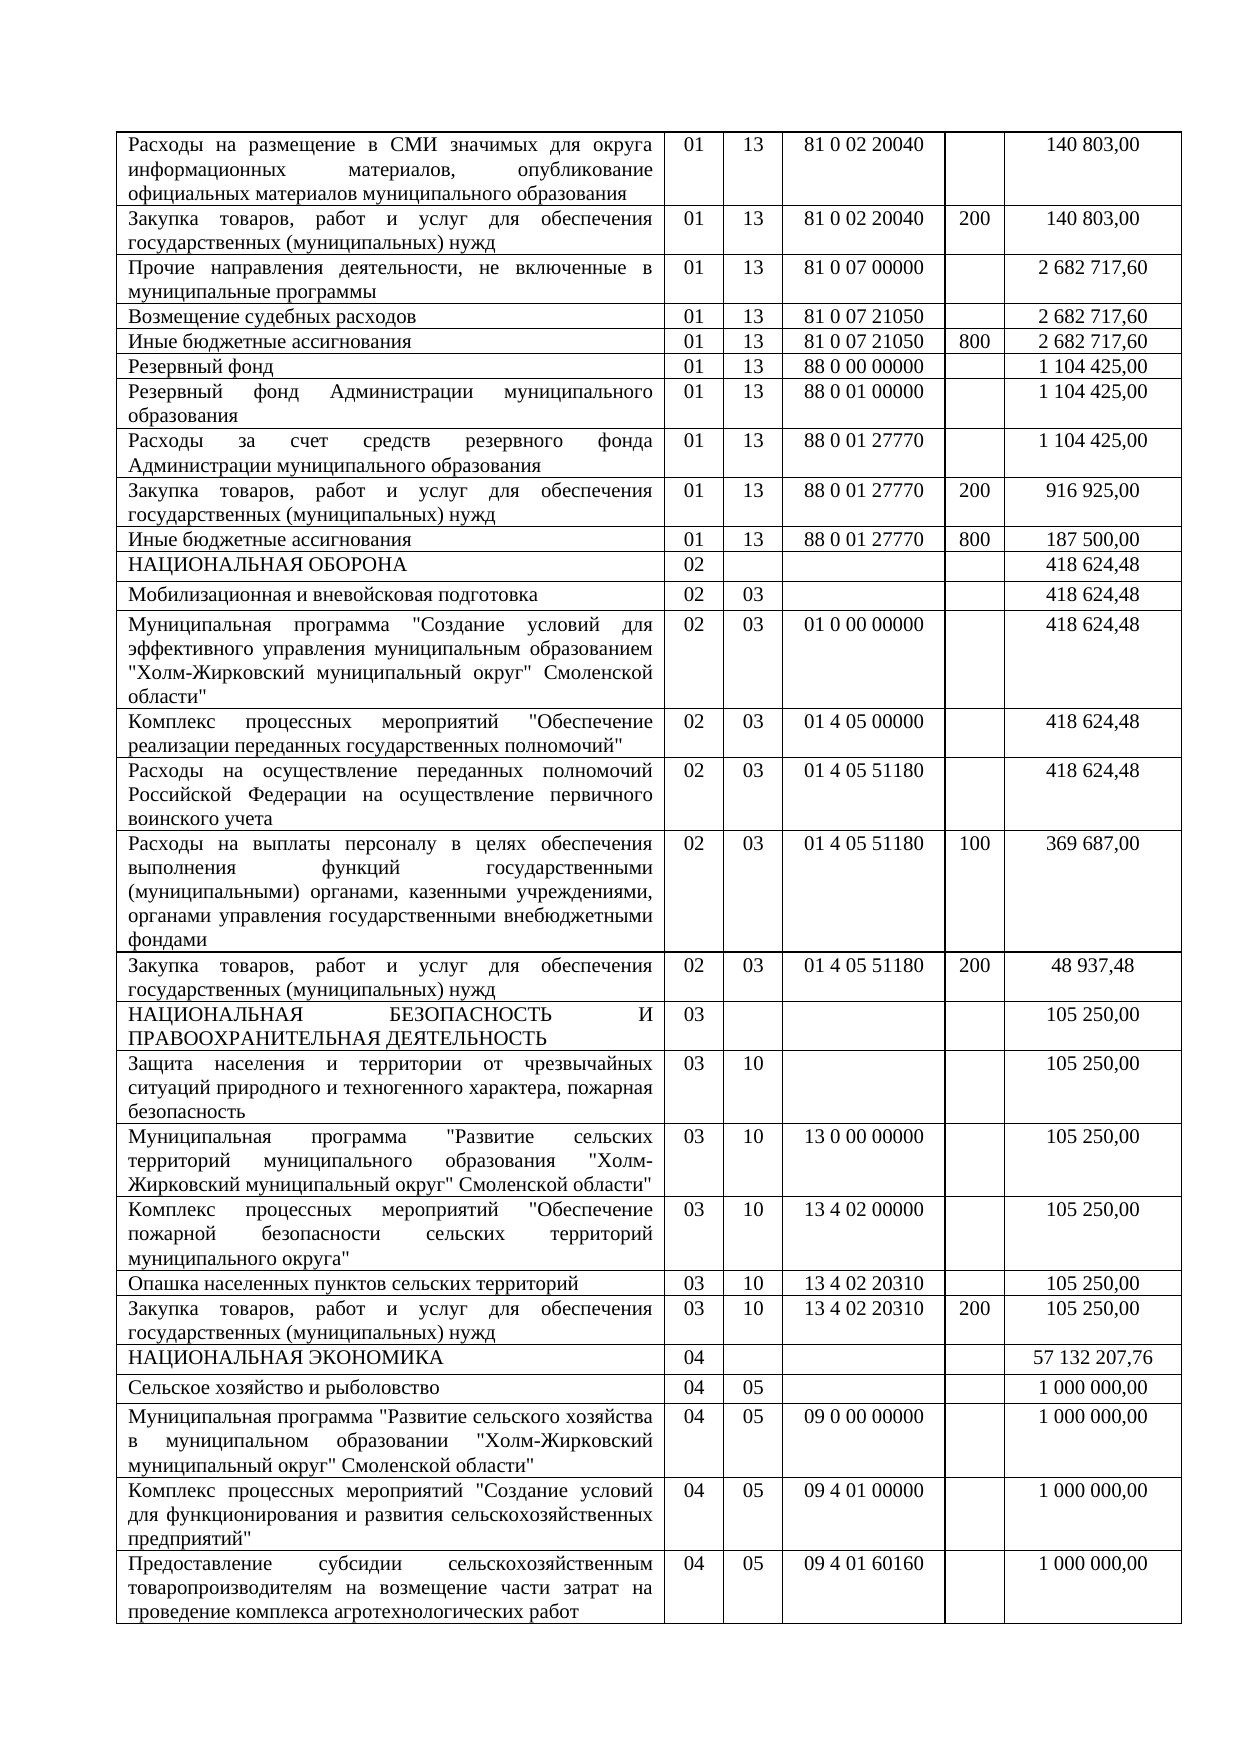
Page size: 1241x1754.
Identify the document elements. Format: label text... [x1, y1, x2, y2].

table_cell 916 925,00 [1005, 478, 1181, 526]
table_cell 10 [724, 1296, 782, 1344]
table_cell 02 [665, 831, 723, 951]
table_cell 01 [665, 304, 723, 328]
table_cell 04 [665, 1551, 723, 1623]
table_cell Прочие направления деятельности, не включенные в муниципальные программы [117, 255, 664, 303]
table_cell [783, 582, 944, 610]
table_cell 03 [665, 1002, 723, 1050]
table_cell 01 4 05 51180 [783, 953, 944, 1001]
table_cell 04 [665, 1478, 723, 1550]
table_cell 02 [665, 758, 723, 830]
table_cell Комплекс процессных мероприятий "Обеспечение пожарной безопасности сельских территорий муниципального округа" [117, 1197, 664, 1269]
table_cell 1 104 425,00 [1005, 429, 1181, 477]
table_cell 01 [665, 133, 723, 204]
table_cell [946, 1271, 1004, 1294]
table_cell 140 803,00 [1005, 206, 1181, 254]
table_cell 200 [946, 206, 1004, 254]
table_cell 105 250,00 [1005, 1296, 1181, 1344]
table_cell 2 682 717,60 [1005, 304, 1181, 328]
table_cell Опашка населенных пунктов сельских территорий [117, 1271, 664, 1294]
table_cell 105 250,00 [1005, 1002, 1181, 1050]
table_cell 10 [724, 1051, 782, 1123]
table_cell 05 [724, 1478, 782, 1550]
table_cell 100 [946, 831, 1004, 951]
table_cell Муниципальная программа "Развитие сельского хозяйства в муниципальном образовании "Холм-Жирковский муниципальный округ" Смоленской области" [117, 1404, 664, 1477]
table_cell 418 624,48 [1005, 709, 1181, 757]
table_cell 01 [665, 429, 723, 477]
table_cell 13 [724, 527, 782, 551]
table_cell [946, 1551, 1004, 1623]
table_cell 01 [665, 478, 723, 526]
table_cell Защита населения и территории от чрезвычайных ситуаций природного и техногенного характера, пожарная безопасность [117, 1051, 664, 1123]
table_cell 105 250,00 [1005, 1124, 1181, 1196]
table_cell [946, 1404, 1004, 1477]
table_cell 88 0 01 00000 [783, 379, 944, 427]
table_cell 04 [665, 1375, 723, 1403]
table_cell 01 [665, 379, 723, 427]
table_cell 02 [665, 709, 723, 757]
table_cell 13 [724, 478, 782, 526]
table_cell Иные бюджетные ассигнования [117, 527, 664, 551]
table_cell Возмещение судебных расходов [117, 304, 664, 328]
table_cell 369 687,00 [1005, 831, 1181, 951]
table_cell 03 [724, 709, 782, 757]
table_cell Муниципальная программа "Развитие сельских территорий муниципального образования "Холм-Жирковский муниципальный округ" Смоленской области" [117, 1124, 664, 1196]
table_cell [946, 255, 1004, 303]
table_cell 1 000 000,00 [1005, 1404, 1181, 1477]
table_cell 1 000 000,00 [1005, 1478, 1181, 1550]
table_cell 140 803,00 [1005, 133, 1181, 204]
table_cell 13 [724, 329, 782, 353]
table_cell 200 [946, 1296, 1004, 1344]
table_cell [783, 1051, 944, 1123]
table_cell 05 [724, 1551, 782, 1623]
table_cell 418 624,48 [1005, 582, 1181, 610]
table_cell 01 [665, 329, 723, 353]
table_cell 03 [724, 953, 782, 1001]
table_cell [946, 1197, 1004, 1269]
table_cell 01 4 05 51180 [783, 758, 944, 830]
table_cell 200 [946, 478, 1004, 526]
table_cell 57 132 207,76 [1005, 1345, 1181, 1373]
table_cell 200 [946, 953, 1004, 1001]
table_cell [946, 709, 1004, 757]
table_cell 03 [665, 1197, 723, 1269]
table_cell 01 0 00 00000 [783, 611, 944, 708]
table_cell 105 250,00 [1005, 1197, 1181, 1269]
table_cell [946, 1051, 1004, 1123]
table_cell [946, 133, 1004, 204]
table_cell Комплекс процессных мероприятий "Создание условий для функционирования и развития сельскохозяйственных предприятий" [117, 1478, 664, 1550]
table_cell Предоставление субсидии сельскохозяйственным товаропроизводителям на возмещение части затрат на проведение комплекса агротехнологических работ [117, 1551, 664, 1623]
table_cell Закупка товаров, работ и услуг для обеспечения государственных (муниципальных) нужд [117, 953, 664, 1001]
table_cell 418 624,48 [1005, 611, 1181, 708]
table_cell 13 [724, 429, 782, 477]
table_cell 03 [724, 758, 782, 830]
table_cell 81 0 07 21050 [783, 304, 944, 328]
table_cell [946, 611, 1004, 708]
table_cell 2 682 717,60 [1005, 255, 1181, 303]
table_cell Расходы на размещение в СМИ значимых для округа информационных материалов, опубликование официальных материалов муниципального образования [117, 133, 664, 204]
table_cell 81 0 02 20040 [783, 133, 944, 204]
table_cell 13 [724, 304, 782, 328]
table_cell [946, 582, 1004, 610]
table_cell 800 [946, 527, 1004, 551]
table_cell НАЦИОНАЛЬНАЯ БЕЗОПАСНОСТЬ И ПРАВООХРАНИТЕЛЬНАЯ ДЕЯТЕЛЬНОСТЬ [117, 1002, 664, 1050]
table_cell Иные бюджетные ассигнования [117, 329, 664, 353]
table_cell [724, 1002, 782, 1050]
table_cell 03 [724, 611, 782, 708]
table_cell 81 0 07 21050 [783, 329, 944, 353]
table_cell [783, 1345, 944, 1373]
table_cell [946, 379, 1004, 427]
table_cell Расходы на выплаты персоналу в целях обеспечения выполнения функций государственными (муниципальными) органами, казенными учреждениями, органами управления государственными внебюджетными фондами [117, 831, 664, 951]
table_cell 10 [724, 1197, 782, 1269]
table_cell Резервный фонд [117, 354, 664, 378]
table_cell 09 0 00 00000 [783, 1404, 944, 1477]
table_cell [946, 354, 1004, 378]
table_cell НАЦИОНАЛЬНАЯ ОБОРОНА [117, 552, 664, 581]
table_cell 13 0 00 00000 [783, 1124, 944, 1196]
table_cell 88 0 01 27770 [783, 478, 944, 526]
table_cell 1 104 425,00 [1005, 379, 1181, 427]
table_cell 01 [665, 527, 723, 551]
table_cell 09 4 01 00000 [783, 1478, 944, 1550]
table_cell 01 4 05 00000 [783, 709, 944, 757]
table_cell 03 [665, 1296, 723, 1344]
table_cell 01 [665, 354, 723, 378]
table_cell 13 [724, 206, 782, 254]
table_cell Закупка товаров, работ и услуг для обеспечения государственных (муниципальных) нужд [117, 206, 664, 254]
table_cell Сельское хозяйство и рыболовство [117, 1375, 664, 1403]
table_cell Закупка товаров, работ и услуг для обеспечения государственных (муниципальных) нужд [117, 1296, 664, 1344]
table_cell 1 000 000,00 [1005, 1375, 1181, 1403]
table_cell [724, 1345, 782, 1373]
table_cell [724, 552, 782, 581]
table_cell 13 4 02 00000 [783, 1197, 944, 1269]
table_cell 01 [665, 206, 723, 254]
table_cell Комплекс процессных мероприятий "Обеспечение реализации переданных государственных полномочий" [117, 709, 664, 757]
table_cell 01 4 05 51180 [783, 831, 944, 951]
table_cell 13 [724, 255, 782, 303]
table_cell [946, 429, 1004, 477]
table_cell [946, 552, 1004, 581]
table_cell 02 [665, 953, 723, 1001]
table_cell Расходы на осуществление переданных полномочий Российской Федерации на осуществление первичного воинского учета [117, 758, 664, 830]
table_cell 13 [724, 133, 782, 204]
table_cell 88 0 00 00000 [783, 354, 944, 378]
table_cell 03 [724, 582, 782, 610]
table_cell Закупка товаров, работ и услуг для обеспечения государственных (муниципальных) нужд [117, 478, 664, 526]
table_cell [946, 304, 1004, 328]
table_cell 03 [724, 831, 782, 951]
table_cell 05 [724, 1375, 782, 1403]
table_cell 81 0 07 00000 [783, 255, 944, 303]
table_cell [783, 1002, 944, 1050]
table_cell 02 [665, 582, 723, 610]
table_cell НАЦИОНАЛЬНАЯ ЭКОНОМИКА [117, 1345, 664, 1373]
table_cell 05 [724, 1404, 782, 1477]
table_cell Мобилизационная и вневойсковая подготовка [117, 582, 664, 610]
table_cell Резервный фонд Администрации муниципального образования [117, 379, 664, 427]
table_cell [783, 552, 944, 581]
table_cell 04 [665, 1404, 723, 1477]
table_cell 01 [665, 255, 723, 303]
table_cell 13 [724, 379, 782, 427]
table_cell 2 682 717,60 [1005, 329, 1181, 353]
table_cell 03 [665, 1051, 723, 1123]
table_cell [946, 758, 1004, 830]
table_cell 81 0 02 20040 [783, 206, 944, 254]
table_cell 02 [665, 611, 723, 708]
table_cell [946, 1478, 1004, 1550]
table_cell 13 4 02 20310 [783, 1296, 944, 1344]
table_cell 02 [665, 552, 723, 581]
table_cell 13 [724, 354, 782, 378]
table_cell 88 0 01 27770 [783, 429, 944, 477]
table_cell 105 250,00 [1005, 1271, 1181, 1294]
table_cell Расходы за счет средств резервного фонда Администрации муниципального образования [117, 429, 664, 477]
table_cell 03 [665, 1124, 723, 1196]
table_cell 88 0 01 27770 [783, 527, 944, 551]
table_cell 04 [665, 1345, 723, 1373]
table_cell [946, 1375, 1004, 1403]
table_cell [946, 1345, 1004, 1373]
table_cell 09 4 01 60160 [783, 1551, 944, 1623]
table_cell 13 4 02 20310 [783, 1271, 944, 1294]
table_cell 418 624,48 [1005, 758, 1181, 830]
table_cell 48 937,48 [1005, 953, 1181, 1001]
table_cell 03 [665, 1271, 723, 1294]
table_cell 10 [724, 1271, 782, 1294]
table_cell 800 [946, 329, 1004, 353]
table_cell 105 250,00 [1005, 1051, 1181, 1123]
table_cell [946, 1124, 1004, 1196]
table_cell [783, 1375, 944, 1403]
table_cell 1 000 000,00 [1005, 1551, 1181, 1623]
table_cell 1 104 425,00 [1005, 354, 1181, 378]
table_cell 418 624,48 [1005, 552, 1181, 581]
table_cell 187 500,00 [1005, 527, 1181, 551]
table_cell 10 [724, 1124, 782, 1196]
table_cell Муниципальная программа "Создание условий для эффективного управления муниципальным образованием "Холм-Жирковский муниципальный округ" Смоленской области" [117, 611, 664, 708]
table_cell [946, 1002, 1004, 1050]
